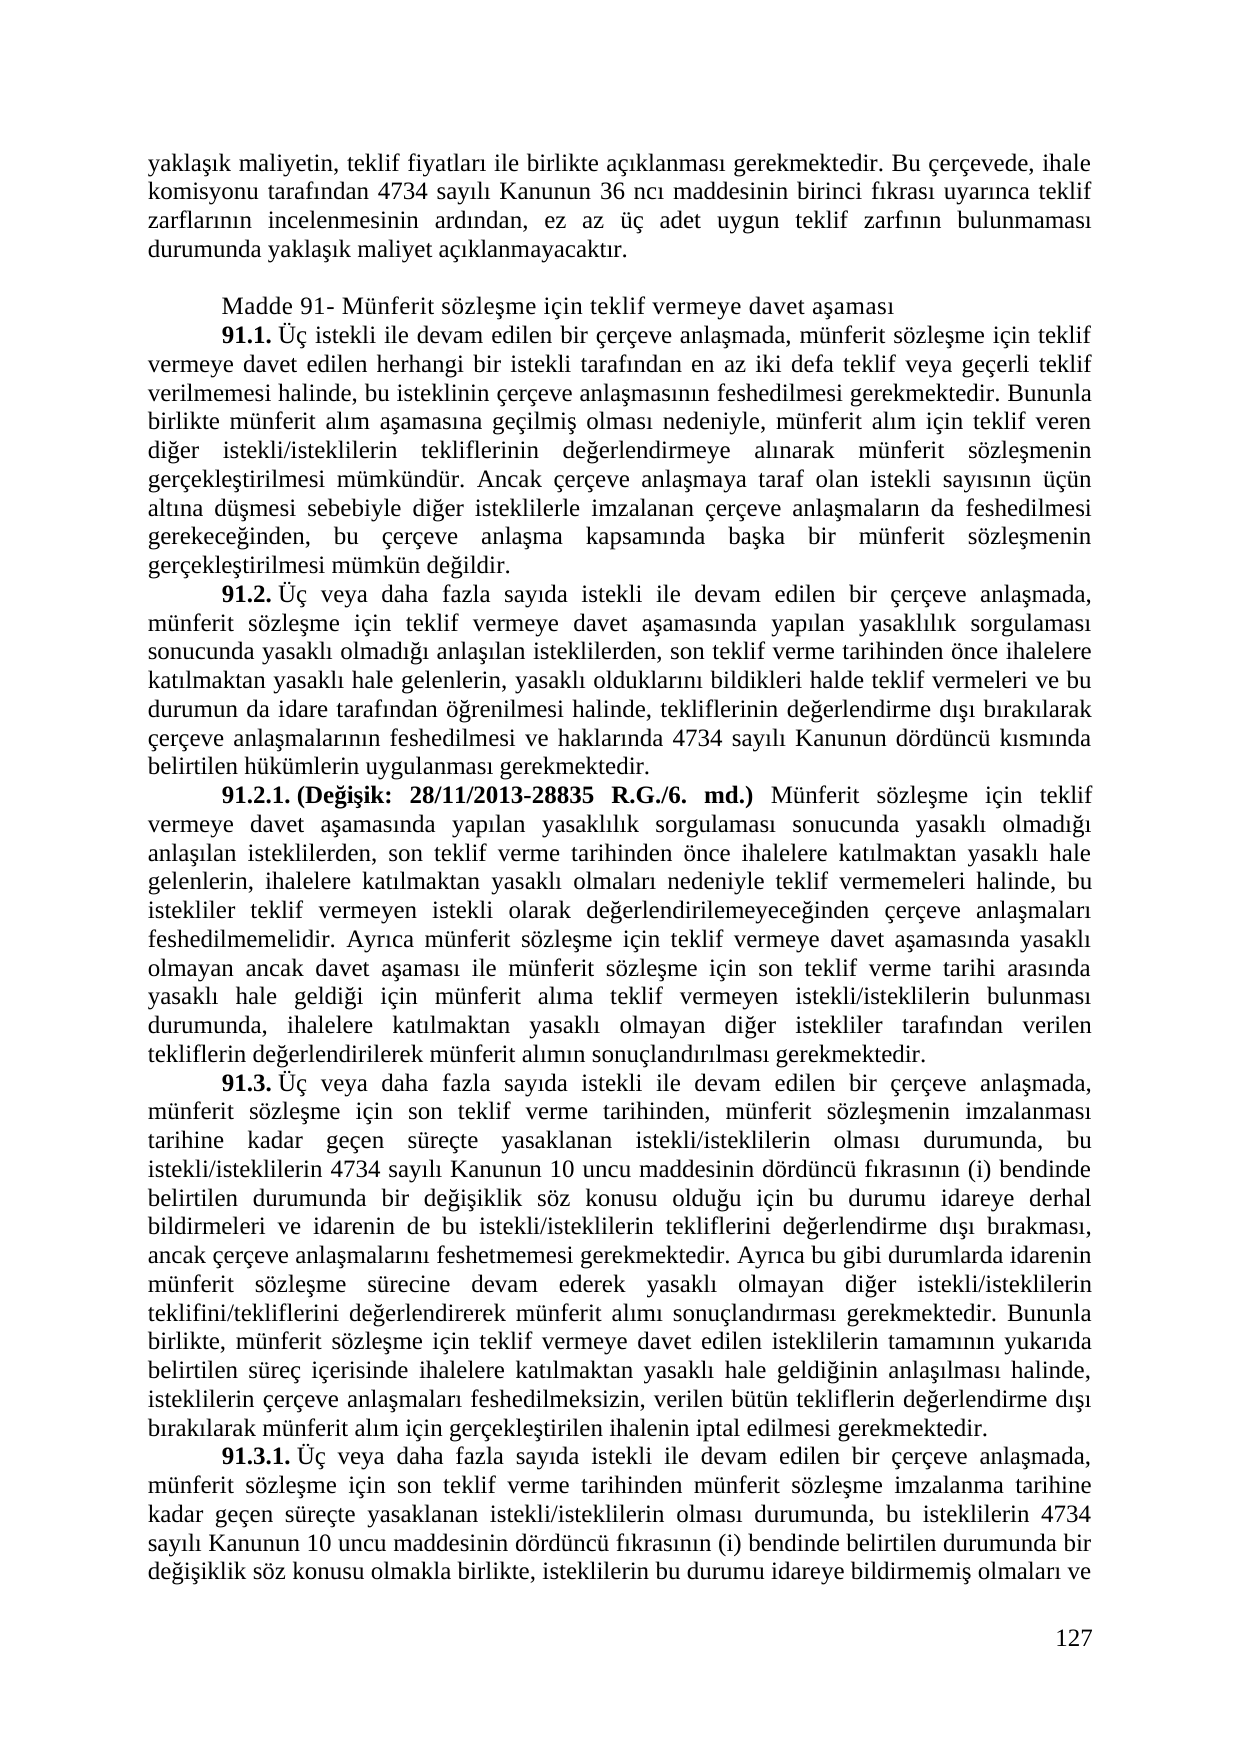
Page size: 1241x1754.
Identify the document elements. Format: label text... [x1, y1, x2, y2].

text 91.2. Üç veya daha fazla sayıda istekli ile devam edilen bir çerçeve anlaşmada, münferit sözleşme için teklif vermeye davet aşamasında yapılan yasaklılık sorgulaması sonucunda yasaklı olmadığı anlaşılan isteklilerden, son teklif verme tarihinden önce ihalelere katılmaktan yasaklı hale gelenlerin, yasaklı olduklarını bildikleri halde teklif vermeleri ve bu durumun da idare tarafından öğrenilmesi halinde, tekliflerinin değerlendirme dışı bırakılarak çerçeve anlaşmalarının feshedilmesi ve haklarında 4734 sayılı Kanunun dördüncü kısmında belirtilen hükümlerin uygulanması gerekmektedir. [148, 579, 1092, 780]
text 91.1. Üç istekli ile devam edilen bir çerçeve anlaşmada, münferit sözleşme için teklif vermeye davet edilen herhangi bir istekli tarafından en az iki defa teklif veya geçerli teklif verilmemesi halinde, bu isteklinin çerçeve anlaşmasının feshedilmesi gerekmektedir. Bununla birlikte münferit alım aşamasına geçilmiş olması nedeniyle, münferit alım için teklif veren diğer istekli/isteklilerin tekliflerinin değerlendirmeye alınarak münferit sözleşmenin gerçekleştirilmesi mümkündür. Ancak çerçeve anlaşmaya taraf olan istekli sayısının üçün altına düşmesi sebebiyle diğer isteklilerle imzalanan çerçeve anlaşmaların da feshedilmesi gerekeceğinden, bu çerçeve anlaşma kapsamında başka bir münferit sözleşmenin gerçekleştirilmesi mümkün değildir. [148, 320, 1092, 579]
text 91.2.1. (Değişik: 28/11/2013-28835 R.G./6. md.) Münferit sözleşme için teklif vermeye davet aşamasında yapılan yasaklılık sorgulaması sonucunda yasaklı olmadığı anlaşılan isteklilerden, son teklif verme tarihinden önce ihalelere katılmaktan yasaklı hale gelenlerin, ihalelere katılmaktan yasaklı olmaları nedeniyle teklif vermemeleri halinde, bu istekliler teklif vermeyen istekli olarak değerlendirilemeyeceğinden çerçeve anlaşmaları feshedilmemelidir. Ayrıca münferit sözleşme için teklif vermeye davet aşamasında yasaklı olmayan ancak davet aşaması ile münferit sözleşme için son teklif verme tarihi arasında yasaklı hale geldiği için münferit alıma teklif vermeyen istekli/isteklilerin bulunması durumunda, ihalelere katılmaktan yasaklı olmayan diğer istekliler tarafından verilen tekliflerin değerlendirilerek münferit alımın sonuçlandırılması gerekmektedir. [148, 780, 1092, 1068]
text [148, 148, 1092, 263]
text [148, 1441, 1092, 1585]
text 91.3. Üç veya daha fazla sayıda istekli ile devam edilen bir çerçeve anlaşmada, münferit sözleşme için son teklif verme tarihinden, münferit sözleşmenin imzalanması tarihine kadar geçen süreçte yasaklanan istekli/isteklilerin olması durumunda, bu istekli/isteklilerin 4734 sayılı Kanunun 10 uncu maddesinin dördüncü fıkrasının (i) bendinde belirtilen durumunda bir değişiklik söz konusu olduğu için bu durumu idareye derhal bildirmeleri ve idarenin de bu istekli/isteklilerin tekliflerini değerlendirme dışı bırakması, ancak çerçeve anlaşmalarını feshetmemesi gerekmektedir. Ayrıca bu gibi durumlarda idarenin münferit sözleşme sürecine devam ederek yasaklı olmayan diğer istekli/isteklilerin teklifini/tekliflerini değerlendirerek münferit alımı sonuçlandırması gerekmektedir. Bununla birlikte, münferit sözleşme için teklif vermeye davet edilen isteklilerin tamamının yukarıda belirtilen süreç içerisinde ihalelere katılmaktan yasaklı hale geldiğinin anlaşılması halinde, isteklilerin çerçeve anlaşmaları feshedilmeksizin, verilen bütün tekliflerin değerlendirme dışı bırakılarak münferit alım için gerçekleştirilen ihalenin iptal edilmesi gerekmektedir. [148, 1068, 1092, 1441]
subtitle Madde 91- Münferit sözleşme için teklif vermeye davet aşaması [148, 291, 1092, 320]
